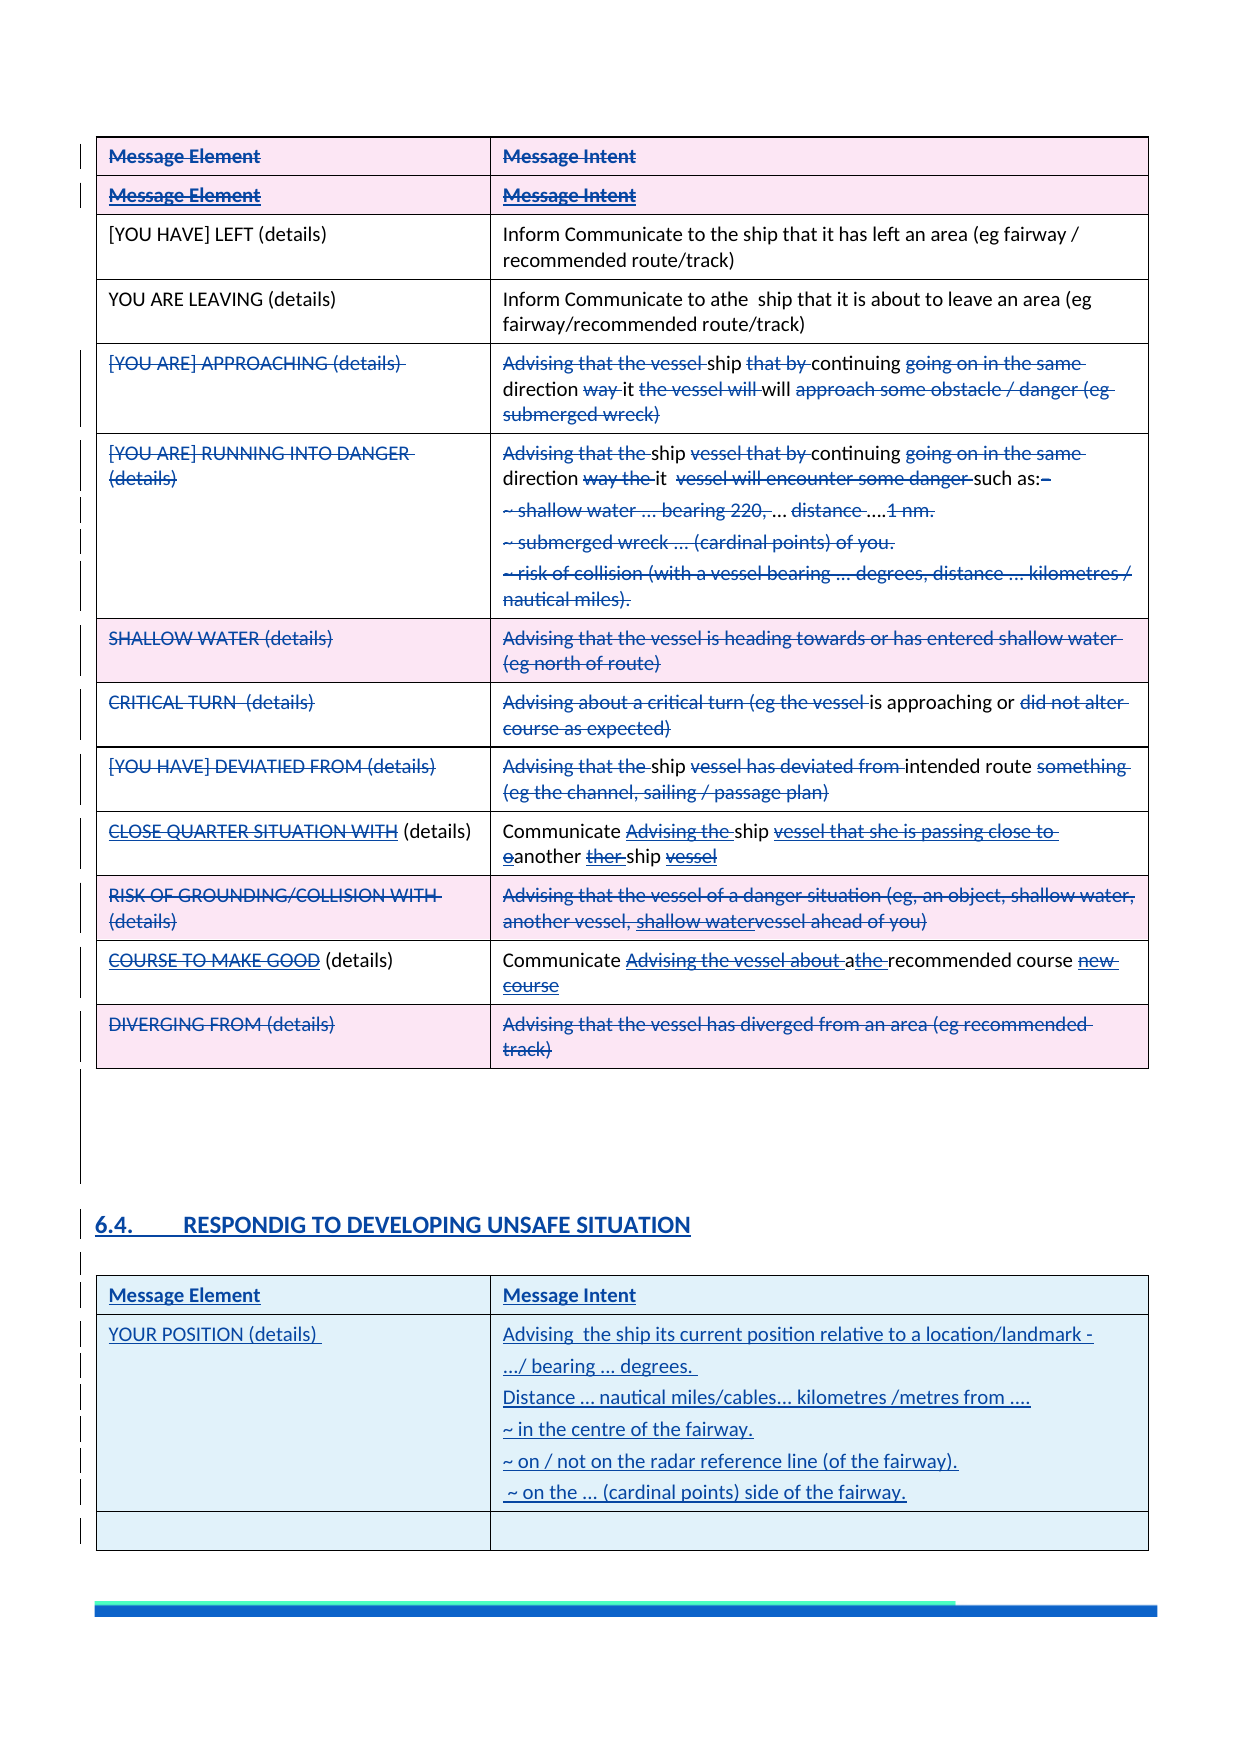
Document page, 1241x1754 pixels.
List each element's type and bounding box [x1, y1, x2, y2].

table_cell [491, 941, 1148, 1004]
table_cell [491, 683, 1148, 746]
table_cell [491, 812, 1148, 875]
table_cell [97, 683, 490, 746]
table_cell [97, 280, 490, 343]
table_cell [97, 434, 490, 618]
table_cell [491, 748, 1148, 811]
picture [94, 1601, 1158, 1617]
table_cell [97, 215, 490, 279]
table_cell [97, 941, 490, 1004]
table_cell [97, 812, 490, 875]
table_cell [491, 280, 1148, 343]
table_cell [491, 215, 1148, 279]
table_cell [491, 344, 1148, 433]
table_cell [97, 748, 490, 811]
table_cell [97, 344, 490, 433]
table_cell [491, 434, 1148, 618]
